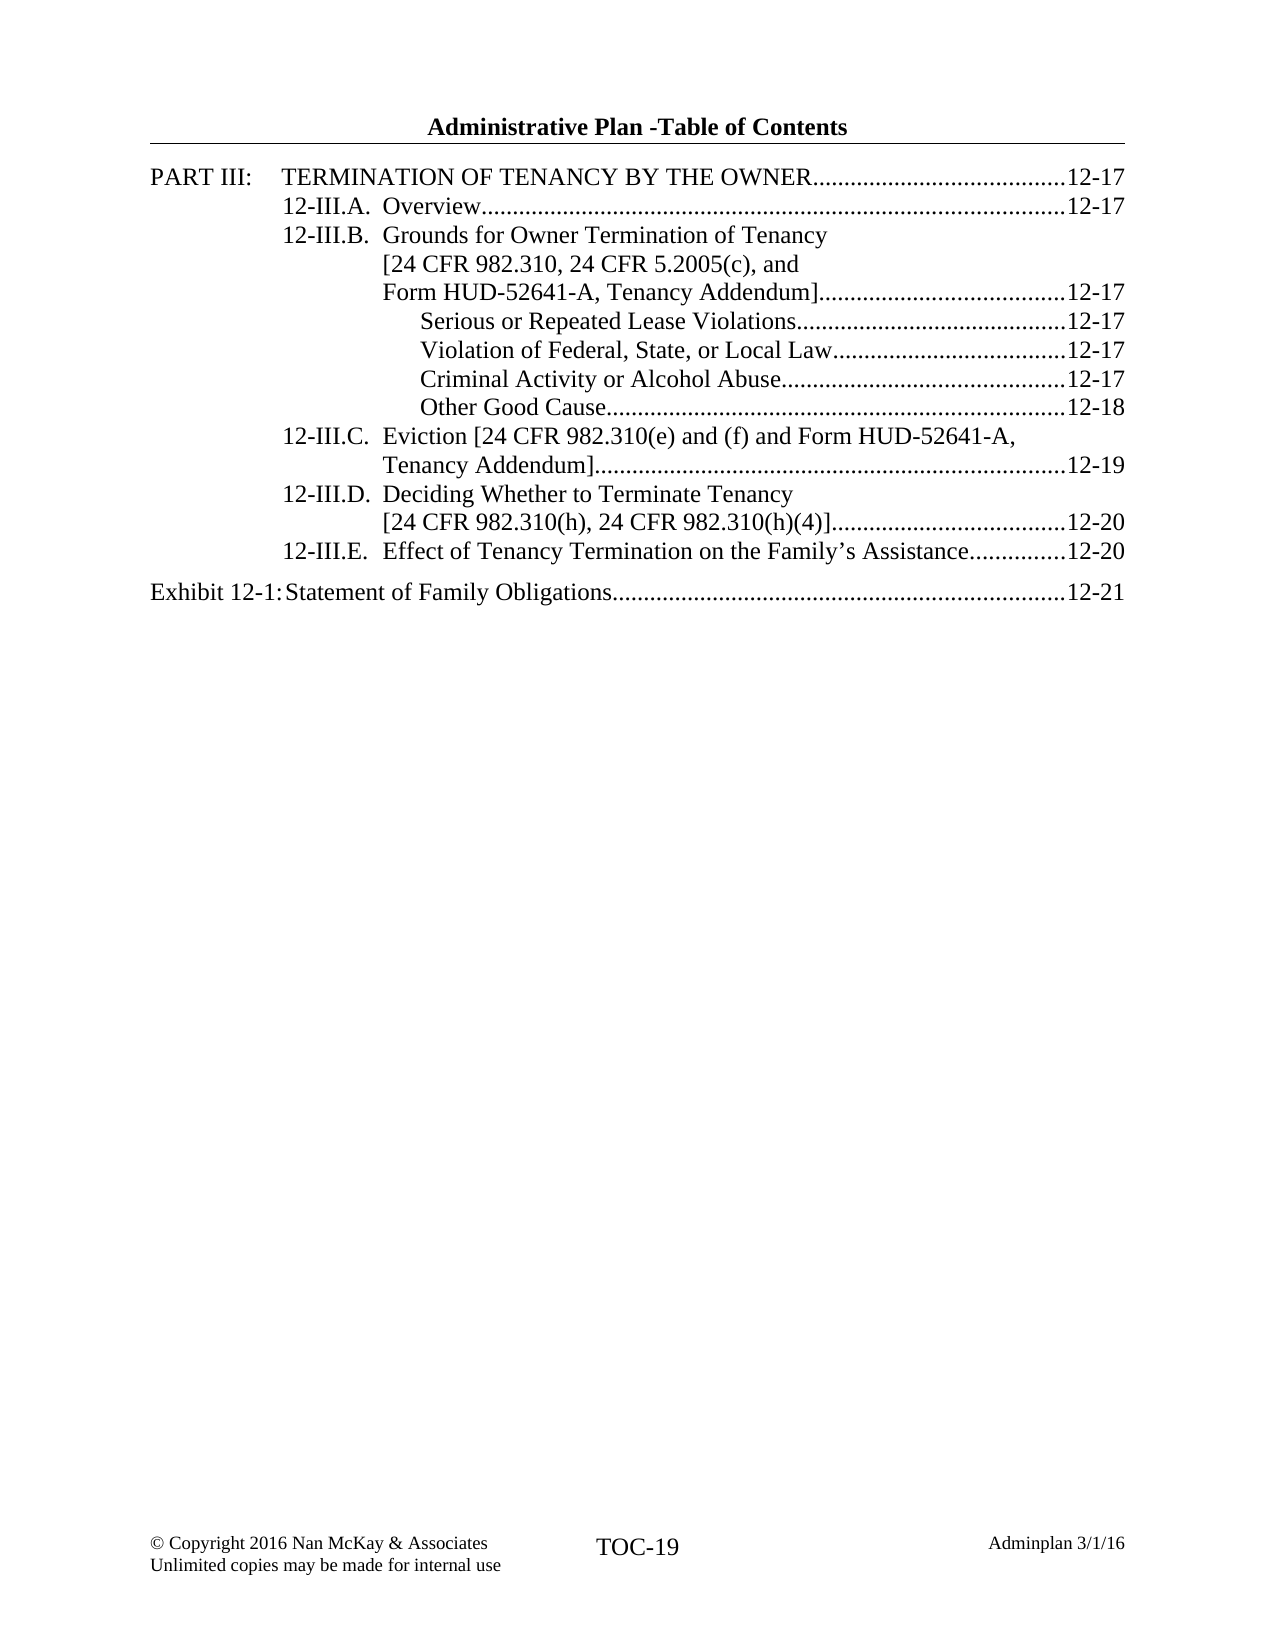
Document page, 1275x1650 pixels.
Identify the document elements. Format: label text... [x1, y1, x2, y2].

text PART III: TERMINATION OF TENANCY BY THE OWNER 12-17 [150, 162, 1125, 191]
text Criminal Activity or Alcohol Abuse 12-17 [420, 364, 1125, 392]
text 12-III.C. Eviction [24 CFR 982.310(e) and (f) and Form HUD-52641-A, Tenancy Addendum] 12-19 [282, 421, 1125, 479]
text Violation of Federal, State, or Local Law 12-17 [420, 335, 1125, 364]
text 12-III.E. Effect of Tenancy Termination on the Family’s Assistance 12-20 [282, 536, 1125, 565]
text 12-III.D. Deciding Whether to Terminate Tenancy [24 CFR 982.310(h), 24 CFR 982.310(h)(4)] 12-20 [282, 479, 1125, 536]
text 12-III.A. Overview 12-17 [282, 191, 1125, 220]
text Serious or Repeated Lease Violations 12-17 [420, 306, 1125, 335]
text 12-III.B. Grounds for Owner Termination of Tenancy [24 CFR 982.310, 24 CFR 5.2005(c), and Form HUD-52641-A, Tenancy Addendum] 12-17 [282, 220, 1125, 306]
text Other Good Cause 12-18 [420, 392, 1125, 421]
text Exhibit 12-1: Statement of Family Obligations 12-21 [150, 577, 1125, 606]
